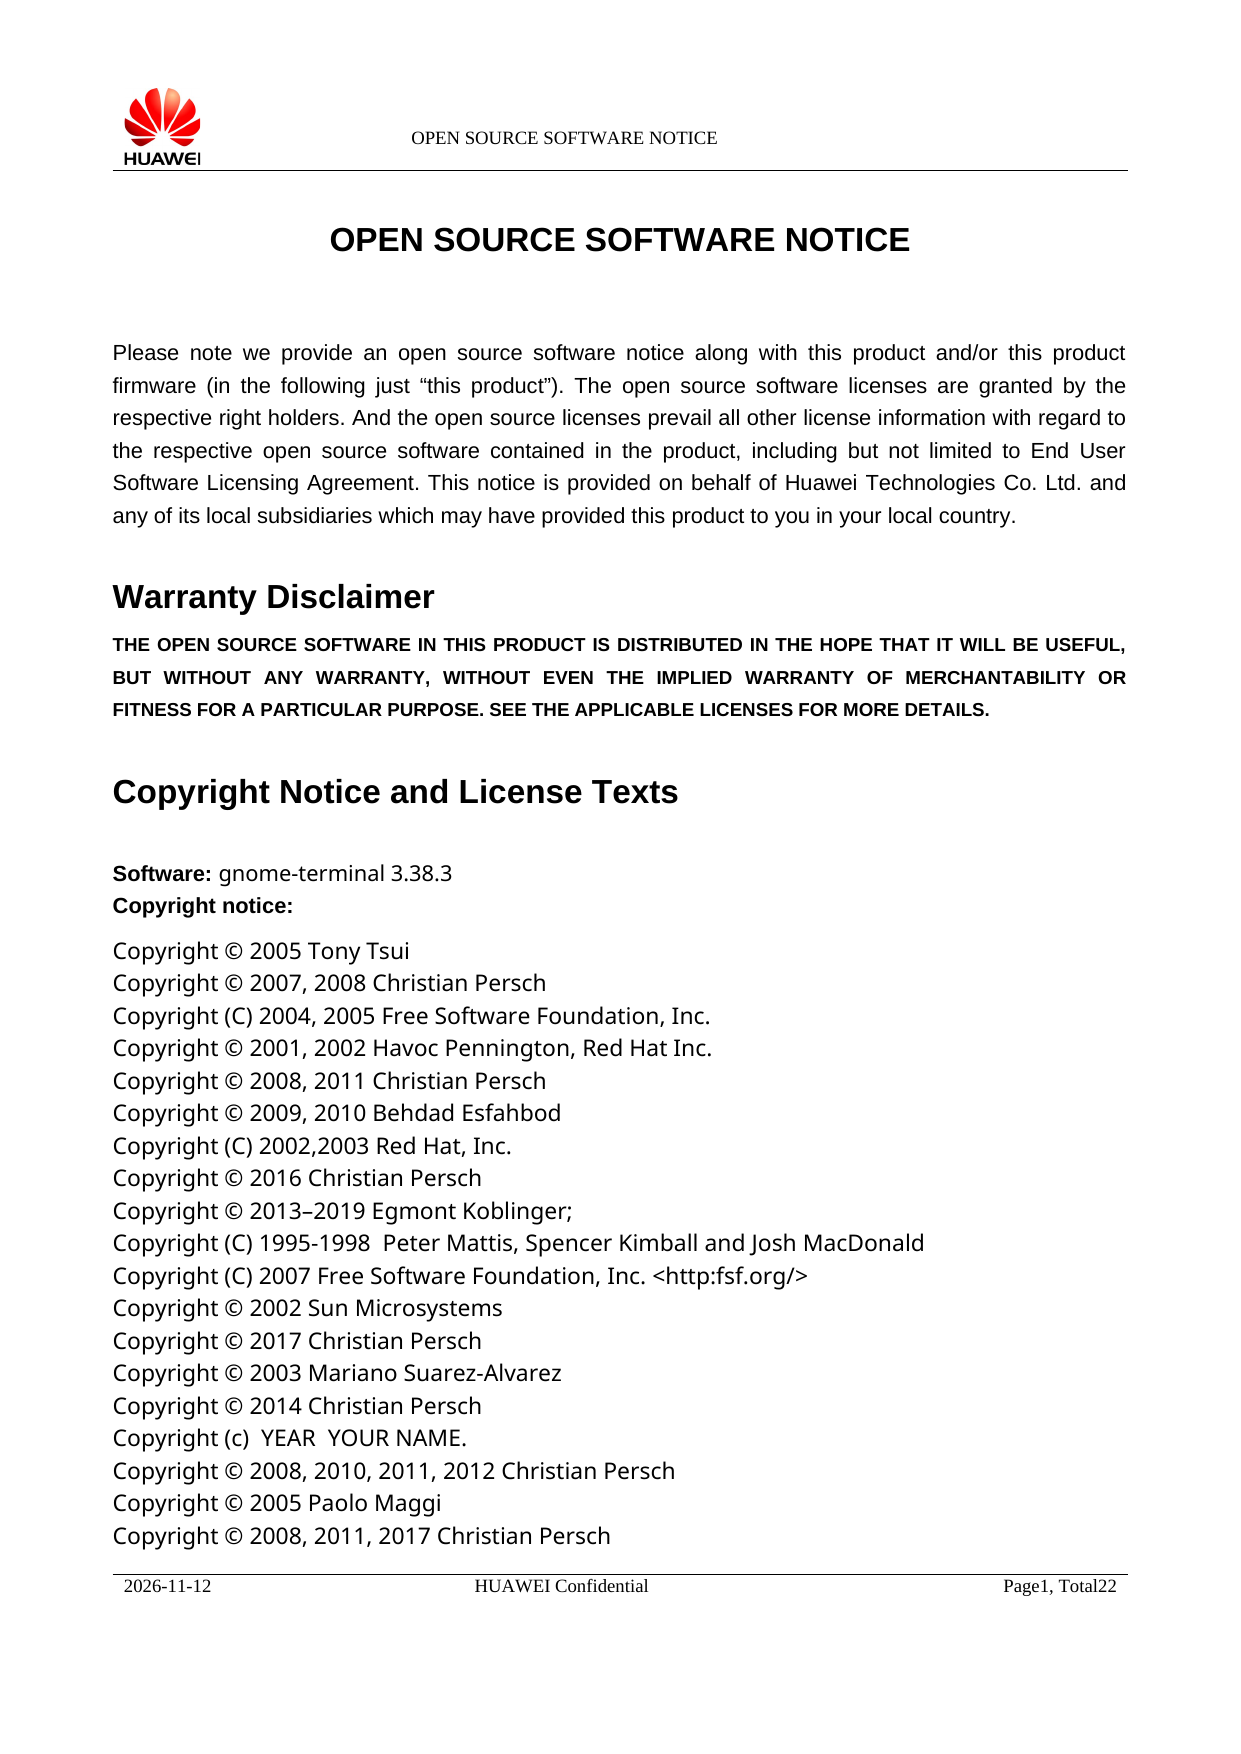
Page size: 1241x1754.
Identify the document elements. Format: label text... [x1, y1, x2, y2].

title Software: gnome-terminal 3.38.3 [112, 856, 1128, 889]
text Copyright notice: [112, 889, 1128, 921]
text Copyright Notice and License Texts [112, 759, 1128, 824]
picture [124, 88, 201, 165]
text OPEN SOURCE SOFTWARE NOTICE [112, 206, 1128, 271]
text Warranty Disclaimer [112, 564, 1128, 629]
text The open source software in this product is distributed in the hope that it will be useful, but WITHOUT ANY WARRANTY, without even the implied warranty of MERCHANTABILITY or FITNESS FOR A PARTICULAR PURPOSE. See the applicable licenses for more details. [112, 629, 1128, 726]
text Please note we provide an open source software notice along with this product and/or this product firmware (in the following just “this product”). The open source software licenses are granted by the respective right holders. And the open source licenses prevail all other license information with regard to the respective open source software contained in the product, including but not limited to End User Software Licensing Agreement. This notice is provided on behalf of Huawei Technologies Co. Ltd. and any of its local subsidiaries which may have provided this product to you in your local country. [112, 336, 1128, 531]
